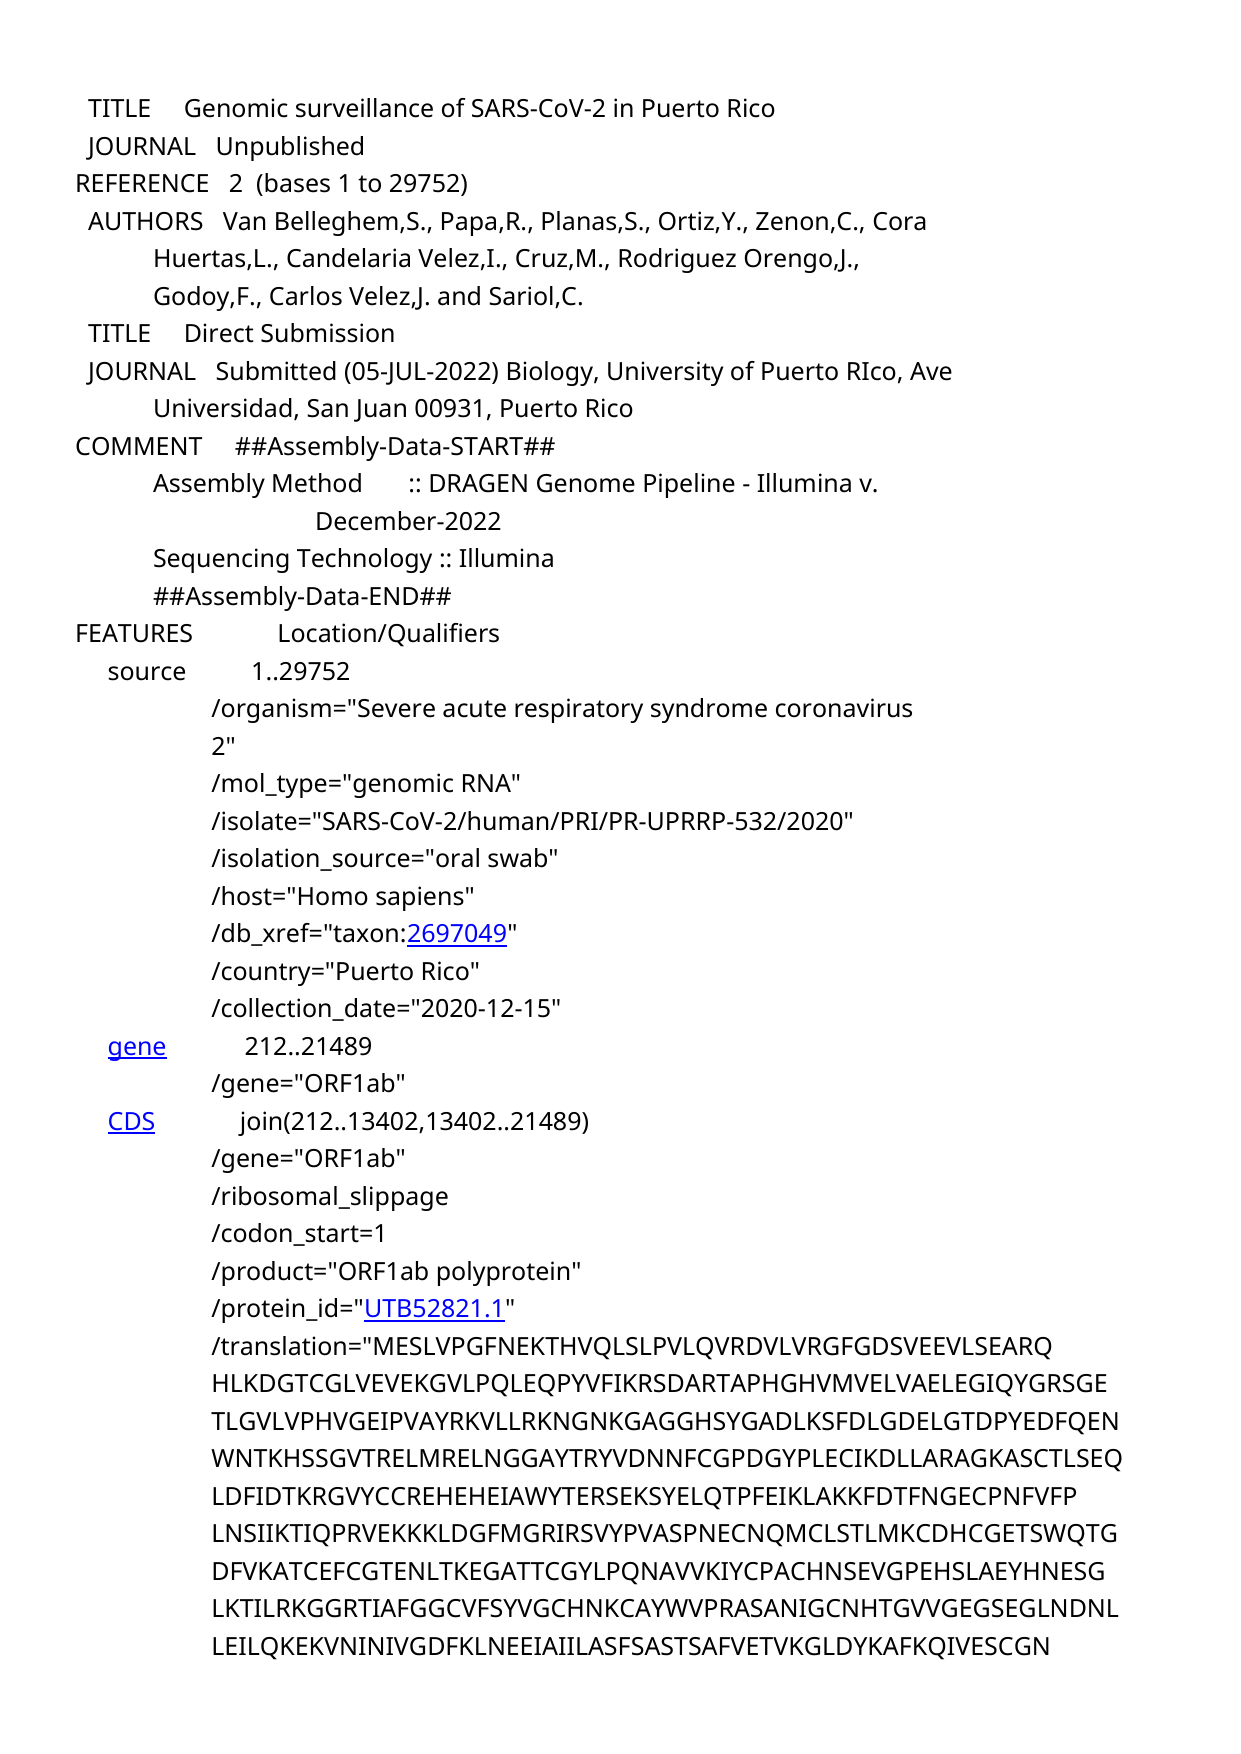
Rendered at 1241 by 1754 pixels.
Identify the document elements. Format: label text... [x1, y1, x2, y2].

text LKTILRKGGRTIAFGGCVFSYVGCHNKCAYWVPRASANIGCNHTGVVGEGSEGLNDNL [75, 1589, 1165, 1627]
text FEATURES Location/Qualifiers [75, 614, 1165, 652]
text /isolation_source="oral swab" [75, 839, 1165, 877]
text /host="Homo sapiens" [75, 877, 1165, 914]
text COMMENT ##Assembly-Data-START## [75, 427, 1165, 464]
text WNTKHSSGVTRELMRELNGGAYTRYVDNNFCGPDGYPLECIKDLLARAGKASCTLSEQ [75, 1439, 1165, 1477]
text Sequencing Technology :: Illumina [75, 539, 1165, 577]
text /gene="ORF1ab" [75, 1139, 1165, 1177]
text LDFIDTKRGVYCCREHEHEIAWYTERSEKSYELQTPFEIKLAKKFDTFNGECPNFVFP [75, 1477, 1165, 1514]
text LEILQKEKVNINIVGDFKLNEEIAIILASFSASTSAFVETVKGLDYKAFKQIVESCGN [75, 1627, 1165, 1664]
text /organism="Severe acute respiratory syndrome coronavirus [75, 689, 1165, 727]
text DFVKATCEFCGTENLTKEGATTCGYLPQNAVVKIYCPACHNSEVGPEHSLAEYHNESG [75, 1552, 1165, 1589]
text /codon_start=1 [75, 1214, 1165, 1252]
text /protein_id="UTB52821.1" [75, 1289, 1165, 1327]
text REFERENCE 2 (bases 1 to 29752) [75, 164, 1165, 202]
text TITLE Direct Submission [75, 314, 1165, 352]
text TLGVLVPHVGEIPVAYRKVLLRKNGNKGAGGHSYGADLKSFDLGDELGTDPYEDFQEN [75, 1402, 1165, 1439]
text /db_xref="taxon:2697049" [75, 914, 1165, 952]
text HLKDGTCGLVEVEKGVLPQLEQPYVFIKRSDARTAPHGHVMVELVAELEGIQYGRSGE [75, 1364, 1165, 1402]
text /mol_type="genomic RNA" [75, 764, 1165, 802]
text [75, 239, 1165, 277]
text 2" [75, 727, 1165, 764]
text JOURNAL Submitted (05-JUL-2022) Biology, University of Puerto RIco, Ave [75, 352, 1165, 389]
text December-2022 [75, 502, 1165, 539]
text JOURNAL Unpublished [75, 127, 1165, 164]
text /country="Puerto Rico" [75, 952, 1165, 989]
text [75, 202, 1165, 239]
text /gene="ORF1ab" [75, 1064, 1165, 1102]
text /ribosomal_slippage [75, 1177, 1165, 1214]
text gene 212..21489 [75, 1027, 1165, 1064]
text /collection_date="2020-12-15" [75, 989, 1165, 1027]
text TITLE Genomic surveillance of SARS-CoV-2 in Puerto Rico [75, 89, 1165, 127]
text ##Assembly-Data-END## [75, 577, 1165, 614]
text CDS join(212..13402,13402..21489) [75, 1102, 1165, 1139]
text LNSIIKTIQPRVEKKKLDGFMGRIRSVYPVASPNECNQMCLSTLMKCDHCGETSWQTG [75, 1514, 1165, 1552]
text Assembly Method :: DRAGEN Genome Pipeline - Illumina v. [75, 464, 1165, 502]
text Universidad, San Juan 00931, Puerto Rico [75, 389, 1165, 427]
text /translation="MESLVPGFNEKTHVQLSLPVLQVRDVLVRGFGDSVEEVLSEARQ [75, 1327, 1165, 1364]
text /product="ORF1ab polyprotein" [75, 1252, 1165, 1289]
text /isolate="SARS-CoV-2/human/PRI/PR-UPRRP-532/2020" [75, 802, 1165, 839]
text source 1..29752 [75, 652, 1165, 689]
text Godoy,F., Carlos Velez,J. and Sariol,C. [75, 277, 1165, 314]
